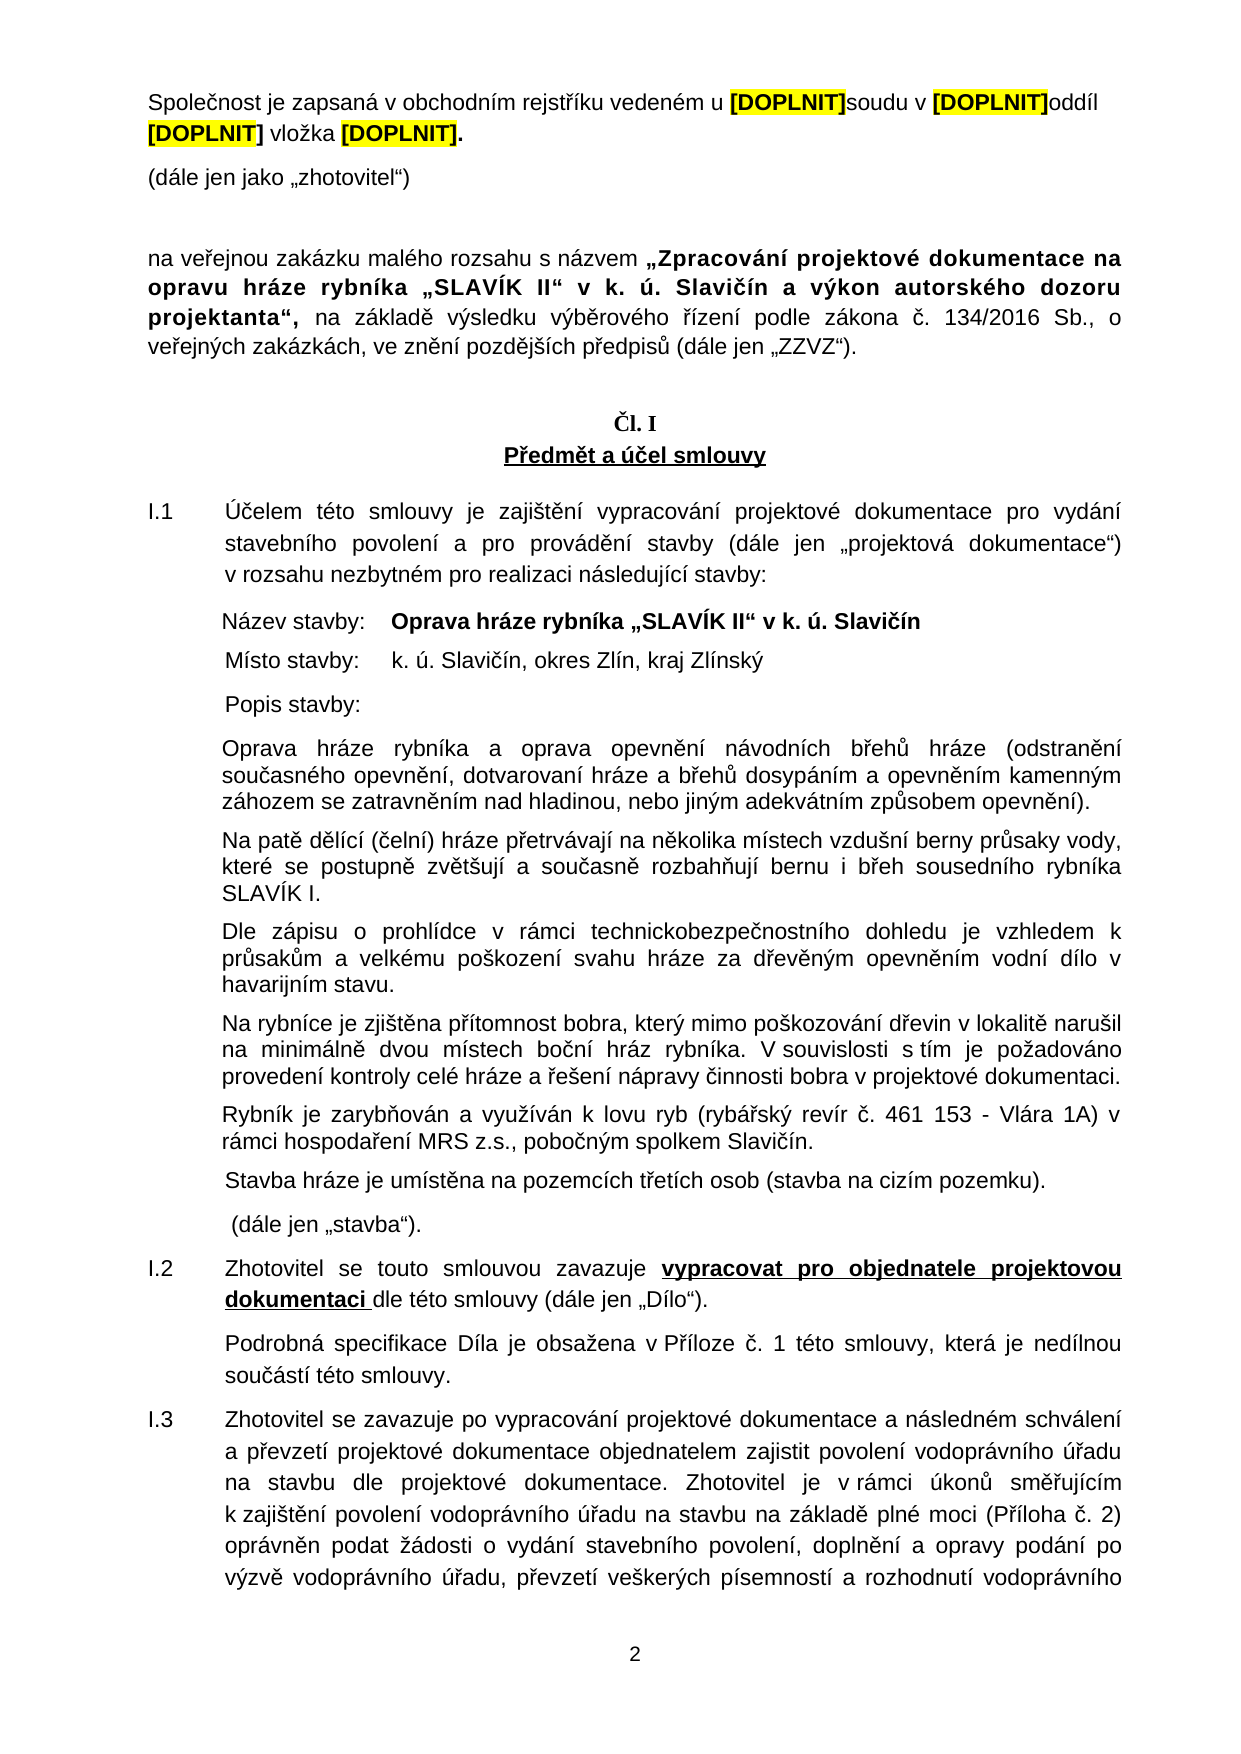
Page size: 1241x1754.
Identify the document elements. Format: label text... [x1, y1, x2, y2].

text (dále jen jako „zhotovitel“) [110, 164, 1122, 191]
list Podrobná specifikace Díla je obsažena v Příloze č. 1 této smlouvy, která je nedílnou součástí této smlouvy. [224, 1330, 1122, 1388]
list Účelem této smlouvy je zajištění vypracování projektové dokumentace pro vydání stavebního povolení a pro provádění stavby (dále jen „projektová dokumentace“) v rozsahu nezbytném pro realizaci následující stavby: [148, 498, 1122, 588]
text Na rybníce je zjištěna přítomnost bobra, který mimo poškozování dřevin v lokalitě narušil na minimálně dvou místech boční hráz rybníka. V souvislosti s tím je požadováno provedení kontroly celé hráze a řešení nápravy činnosti bobra v projektové dokumentaci. [222, 1010, 1122, 1089]
list Zhotovitel se touto smlouvou zavazuje vypracovat pro objednatele projektovou dokumentaci dle této smlouvy (dále jen „Dílo“). [148, 1255, 1122, 1313]
list Stavba hráze je umístěna na pozemcích třetích osob (stavba na cizím pozemku). [222, 1167, 1122, 1193]
text na veřejnou zakázku malého rozsahu s názvem „Zpracování projektové dokumentace na opravu hráze rybníka „SLAVÍK II“ v k. ú. Slavičín a výkon autorského dozoru projektanta“, na základě výsledku výběrového řízení podle zákona č. 134/2016 Sb., o veřejných zakázkách, ve znění pozdějších předpisů (dále jen „ZZVZ“). [148, 243, 1122, 360]
list (dále jen „stavba“). [224, 1211, 1122, 1237]
text Předmět a účel smlouvy [148, 410, 1122, 468]
text Název stavby: Oprava hráze rybníka „SLAVÍK II“ v k. ú. Slavičín [148, 605, 1122, 634]
text Na patě dělící (čelní) hráze přetrvávají na několika místech vzdušní berny průsaky vody, které se postupně zvětšují a současně rozbahňují bernu i břeh sousedního rybníka SLAVÍK I. [222, 827, 1122, 906]
list Popis stavby: [224, 691, 1122, 717]
text Rybník je zarybňován a využíván k lovu ryb (rybářský revír č. 461 153 - Vlára 1A) v rámci hospodaření MRS z.s., pobočným spolkem Slavičín. [222, 1101, 1122, 1154]
list Místo stavby: k. ú. Slavičín, okres Zlín, kraj Zlínský [224, 647, 1122, 673]
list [148, 1406, 1122, 1590]
text Společnost je zapsaná v obchodním rejstříku vedeném u [DOPLNIT]soudu v [DOPLNIT]oddíl [DOPLNIT] vložka [DOPLNIT]. [148, 89, 1152, 147]
text Oprava hráze rybníka a oprava opevnění návodních břehů hráze (odstranění současného opevnění, dotvarovaní hráze a břehů dosypáním a opevněním kamenným záhozem se zatravněním nad hladinou, nebo jiným adekvátním způsobem opevnění). [222, 735, 1122, 814]
text Dle zápisu o prohlídce v rámci technickobezpečnostního dohledu je vzhledem k průsakům a velkému poškození svahu hráze za dřevěným opevněním vodní dílo v havarijním stavu. [222, 918, 1122, 997]
